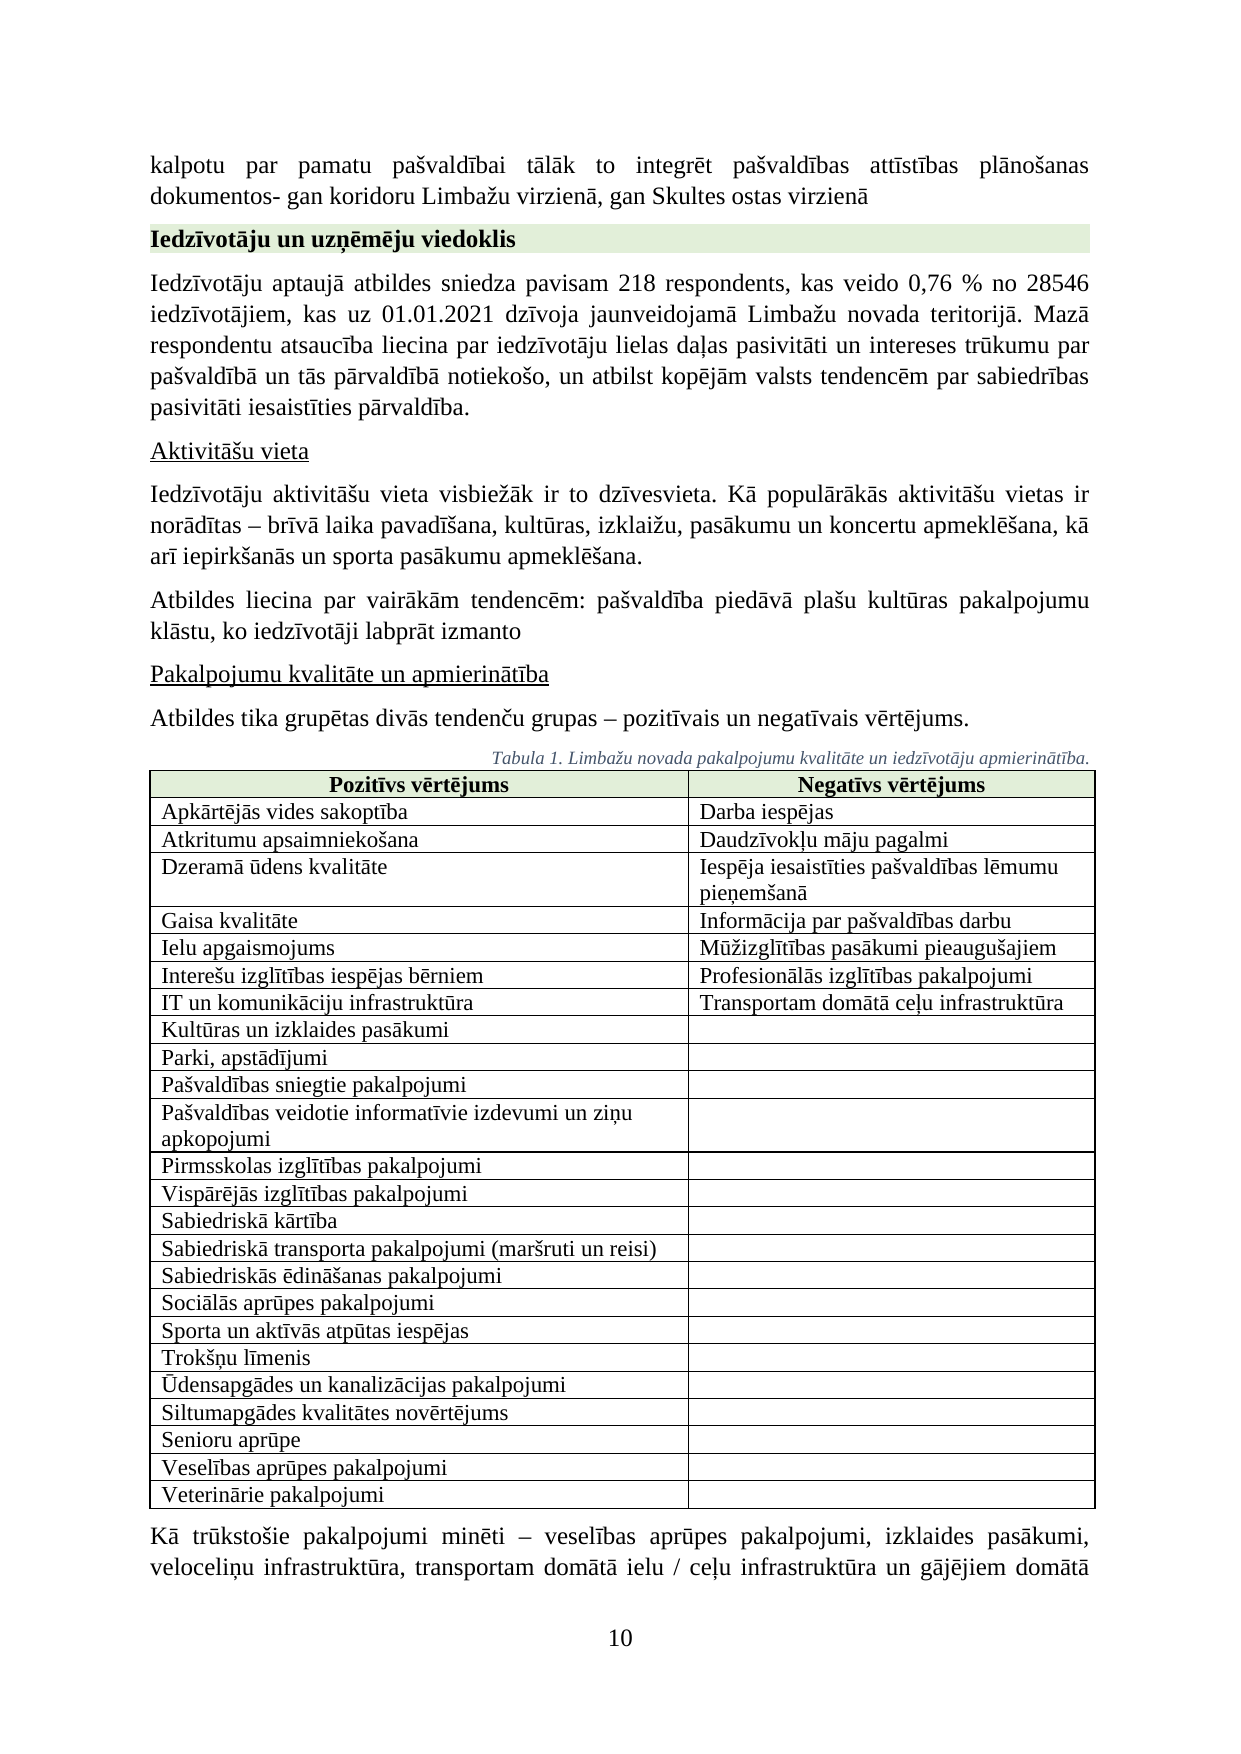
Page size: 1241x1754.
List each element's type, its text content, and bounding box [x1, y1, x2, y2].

table_cell Vispārējās izglītības pakalpojumi [151, 1180, 688, 1206]
table_header Negatīvs vērtējums [689, 771, 1094, 797]
table_cell Interešu izglītības iespējas bērniem [151, 962, 688, 988]
text Pakalpojumu kvalitāte un apmierinātība [150, 659, 1090, 688]
text Iedzīvotāju un uzņēmēju viedoklis [150, 224, 1090, 253]
table_cell Daudzīvokļu māju pagalmi [689, 826, 1094, 852]
text Iedzīvotāju aktivitāšu vieta visbiežāk ir to dzīvesvieta. Kā populārākās aktivitāšu vietas ir norādītas – brīvā laika pavadīšana, kultūras, izklaižu, pasākumu un koncertu apmeklēšana, kā arī iepirkšanās un sporta pasākumu apmeklēšana. [150, 479, 1090, 570]
table_cell Veselības aprūpes pakalpojumi [151, 1454, 688, 1480]
text Tabula 1. Limbažu novada pakalpojumu kvalitāte un iedzīvotāju apmierinātība. [150, 747, 1090, 768]
table_cell Sporta un aktīvās atpūtas iespējas [151, 1317, 688, 1343]
table_cell Parki, apstādījumi [151, 1044, 688, 1070]
table_cell Sabiedriskā kārtība [151, 1207, 688, 1233]
table_cell Veterinārie pakalpojumi [151, 1481, 688, 1507]
table_cell Apkārtējās vides sakoptība [151, 798, 688, 825]
table_header Pozitīvs vērtējums [151, 771, 688, 797]
table_cell IT un komunikāciju infrastruktūra [151, 989, 688, 1015]
table_cell Ūdensapgādes un kanalizācijas pakalpojumi [151, 1372, 688, 1398]
table_cell [689, 1071, 1094, 1098]
table_cell Siltumapgādes kvalitātes novērtējums [151, 1399, 688, 1425]
table_cell [689, 1454, 1094, 1480]
table_cell [689, 1235, 1094, 1261]
table_cell Gaisa kvalitāte [151, 907, 688, 933]
table_cell [689, 1481, 1094, 1507]
table_cell Pirmsskolas izglītības pakalpojumi [151, 1153, 688, 1179]
text Aktivitāšu vieta [150, 436, 1090, 464]
table_cell Atkritumu apsaimniekošana [151, 826, 688, 852]
table_cell Informācija par pašvaldības darbu [689, 907, 1094, 933]
table_cell Pašvaldības sniegtie pakalpojumi [151, 1071, 688, 1098]
table_cell Sabiedriskās ēdināšanas pakalpojumi [151, 1262, 688, 1288]
table_cell Iespēja iesaistīties pašvaldības lēmumu pieņemšanā [689, 853, 1094, 906]
table_cell Darba iespējas [689, 798, 1094, 825]
table_cell [689, 1099, 1094, 1151]
table_cell Ielu apgaismojums [151, 934, 688, 961]
table_cell Dzeramā ūdens kvalitāte [151, 853, 688, 906]
table_cell Mūžizglītības pasākumi pieaugušajiem [689, 934, 1094, 961]
table_cell Profesionālās izglītības pakalpojumi [689, 962, 1094, 988]
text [150, 1521, 1090, 1581]
table_cell Sociālās aprūpes pakalpojumi [151, 1289, 688, 1316]
table_cell [689, 1317, 1094, 1343]
table_cell [689, 1344, 1094, 1371]
table_cell Sabiedriskā transporta pakalpojumi (maršruti un reisi) [151, 1235, 688, 1261]
table_cell Transportam domātā ceļu infrastruktūra [689, 989, 1094, 1015]
text Atbildes tika grupētas divās tendenču grupas – pozitīvais un negatīvais vērtējums. [150, 703, 1090, 732]
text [150, 150, 1090, 210]
table_cell [689, 1207, 1094, 1233]
table_cell [689, 1180, 1094, 1206]
table_cell Pašvaldības veidotie informatīvie izdevumi un ziņu apkopojumi [151, 1099, 688, 1151]
table_cell [689, 1289, 1094, 1316]
text Iedzīvotāju aptaujā atbildes sniedza pavisam 218 respondents, kas veido 0,76 % no 28546 iedzīvotājiem, kas uz 01.01.2021 dzīvoja jaunveidojamā Limbažu novada teritorijā. Mazā respondentu atsaucība liecina par iedzīvotāju lielas daļas pasivitāti un intereses trūkumu par pašvaldībā un tās pārvaldībā notiekošo, un atbilst kopējām valsts tendencēm par sabiedrības pasivitāti iesaistīties pārvaldība. [150, 268, 1090, 421]
table_cell Kultūras un izklaides pasākumi [151, 1016, 688, 1043]
table_cell [689, 1044, 1094, 1070]
table_cell [689, 1016, 1094, 1043]
table_cell Trokšņu līmenis [151, 1344, 688, 1371]
table_cell [689, 1372, 1094, 1398]
table_cell [689, 1262, 1094, 1288]
table_cell Senioru aprūpe [151, 1426, 688, 1453]
table_cell [689, 1426, 1094, 1453]
table_cell [689, 1153, 1094, 1179]
text Atbildes liecina par vairākām tendencēm: pašvaldība piedāvā plašu kultūras pakalpojumu klāstu, ko iedzīvotāji labprāt izmanto [150, 585, 1090, 645]
table_cell [689, 1399, 1094, 1425]
